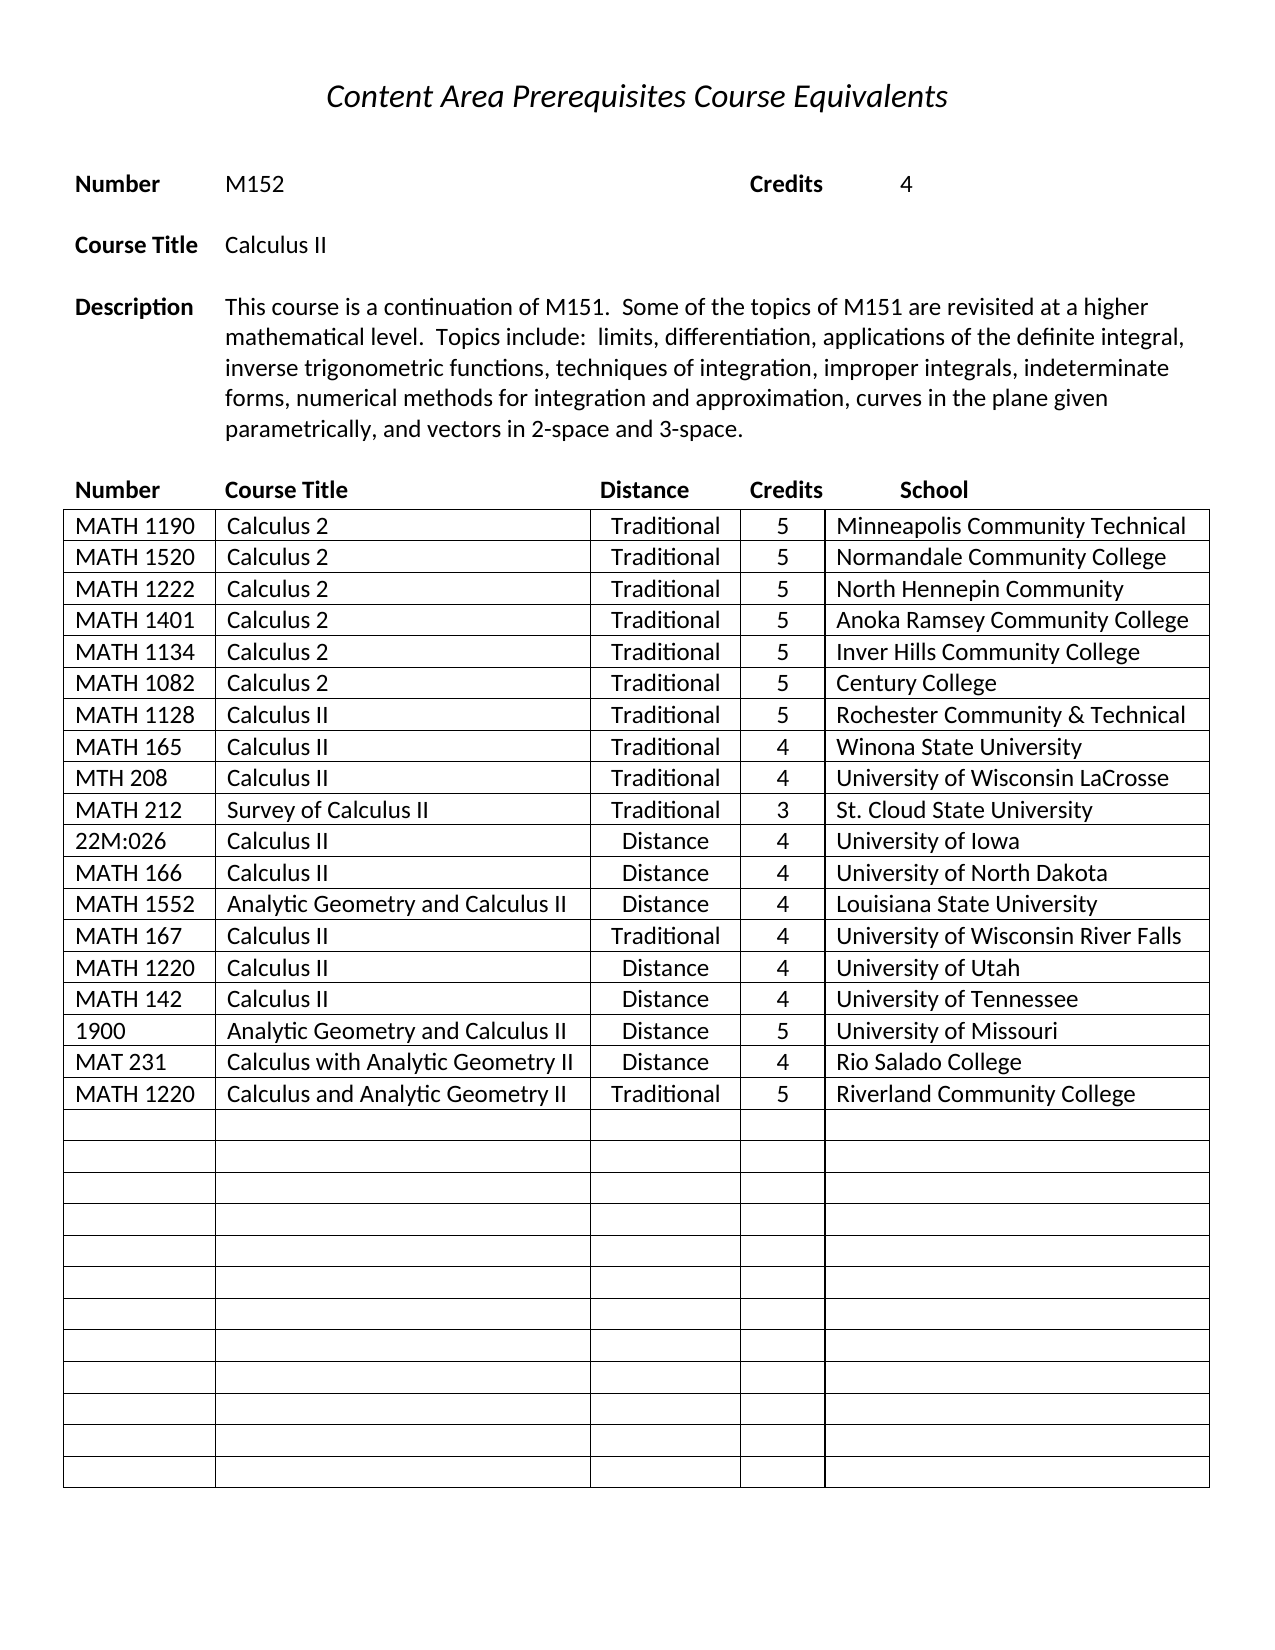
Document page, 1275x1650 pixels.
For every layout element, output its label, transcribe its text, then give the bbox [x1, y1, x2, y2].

table_cell [591, 1110, 740, 1140]
table_cell [591, 1173, 740, 1203]
table_cell [216, 1362, 590, 1392]
table_cell Calculus 2 [216, 668, 590, 698]
table_cell Traditional [591, 668, 740, 698]
table_cell University of North Dakota [826, 857, 1209, 887]
table_cell University of Tennessee [826, 983, 1209, 1014]
table_cell University of Wisconsin LaCrosse [826, 762, 1209, 793]
table_cell Distance [591, 889, 740, 919]
table_cell MATH 165 [64, 731, 215, 761]
table_cell 3 [741, 794, 824, 824]
table_cell Traditional [591, 920, 740, 951]
table_cell MATH 1222 [64, 573, 215, 603]
table_cell [826, 1267, 1209, 1298]
table_cell Calculus with Analytic Geometry II [216, 1046, 590, 1077]
table_cell [64, 1362, 215, 1392]
table_cell MATH 1520 [64, 541, 215, 572]
table_cell [216, 1110, 590, 1140]
table_cell [591, 1204, 740, 1235]
table_cell [826, 1425, 1209, 1456]
table_cell Distance [591, 1046, 740, 1077]
table_cell Anoka Ramsey Community College [826, 605, 1209, 635]
table_cell [216, 1330, 590, 1361]
table_cell 5 [741, 605, 824, 635]
table_cell Traditional [591, 573, 740, 603]
table_cell [741, 1394, 824, 1424]
table_cell [826, 1299, 1209, 1329]
table_cell 4 [741, 857, 824, 887]
table_cell Calculus and Analytic Geometry II [216, 1078, 590, 1108]
table_cell [591, 1299, 740, 1329]
table_cell Normandale Community College [826, 541, 1209, 572]
table_cell Calculus II [216, 825, 590, 856]
table_cell Distance [591, 857, 740, 887]
table_cell MATH 166 [64, 857, 215, 887]
table_cell Traditional [591, 762, 740, 793]
table_cell 5 [741, 699, 824, 730]
text Content Area Prerequisites Course Equivalents [75, 75, 1200, 116]
table_cell 4 [741, 952, 824, 982]
table_cell Distance [591, 825, 740, 856]
table_cell Traditional [591, 1078, 740, 1108]
table_cell Winona State University [826, 731, 1209, 761]
table_header Traditional [591, 510, 740, 540]
table_cell 4 [741, 983, 824, 1014]
table_cell 4 [741, 889, 824, 919]
table_cell Calculus II [216, 731, 590, 761]
table_cell [826, 1457, 1209, 1487]
table_cell 5 [741, 668, 824, 698]
table_cell 4 [741, 825, 824, 856]
table_cell University of Missouri [826, 1015, 1209, 1045]
table_cell [216, 1267, 590, 1298]
table_cell North Hennepin Community [826, 573, 1209, 603]
table_cell [216, 1173, 590, 1203]
table_cell Analytic Geometry and Calculus II [216, 1015, 590, 1045]
table_cell MATH 212 [64, 794, 215, 824]
table_cell [741, 1457, 824, 1487]
text Number M152 Credits 4 [75, 168, 1200, 199]
table_cell 5 [741, 1015, 824, 1045]
table_cell [591, 1425, 740, 1456]
table_cell Century College [826, 668, 1209, 698]
table_cell [591, 1362, 740, 1392]
table_cell [826, 1141, 1209, 1172]
table_cell [741, 1299, 824, 1329]
table_cell Traditional [591, 636, 740, 667]
table_cell MATH 167 [64, 920, 215, 951]
table_cell Calculus II [216, 699, 590, 730]
table_cell Analytic Geometry and Calculus II [216, 889, 590, 919]
table_cell Distance [591, 952, 740, 982]
table_cell MATH 1220 [64, 952, 215, 982]
table_cell Calculus II [216, 857, 590, 887]
table_cell [741, 1204, 824, 1235]
table_cell St. Cloud State University [826, 794, 1209, 824]
table_cell Survey of Calculus II [216, 794, 590, 824]
table_cell [741, 1173, 824, 1203]
table_cell [741, 1362, 824, 1392]
table_cell [64, 1457, 215, 1487]
table_cell MATH 1401 [64, 605, 215, 635]
table_cell MATH 1134 [64, 636, 215, 667]
table_cell Louisiana State University [826, 889, 1209, 919]
table_cell [826, 1173, 1209, 1203]
table_cell University of Utah [826, 952, 1209, 982]
table_cell 4 [741, 1046, 824, 1077]
table_cell Riverland Community College [826, 1078, 1209, 1108]
table_cell Calculus 2 [216, 541, 590, 572]
text Number Course Title Distance Credits School [75, 474, 1200, 504]
table_cell [64, 1394, 215, 1424]
table_cell Calculus 2 [216, 573, 590, 603]
table_cell MTH 208 [64, 762, 215, 793]
table_cell Calculus II [216, 952, 590, 982]
table_cell University of Wisconsin River Falls [826, 920, 1209, 951]
table_header Calculus 2 [216, 510, 590, 540]
table_cell [826, 1204, 1209, 1235]
table_cell [64, 1299, 215, 1329]
table_cell University of Iowa [826, 825, 1209, 856]
table_cell 22M:026 [64, 825, 215, 856]
table_cell [591, 1267, 740, 1298]
table_cell MATH 142 [64, 983, 215, 1014]
table_cell Distance [591, 983, 740, 1014]
table_cell [741, 1236, 824, 1266]
table_cell Calculus II [216, 920, 590, 951]
table_cell Traditional [591, 731, 740, 761]
table_cell [216, 1457, 590, 1487]
table_cell [591, 1330, 740, 1361]
table_cell [741, 1267, 824, 1298]
table_header 5 [741, 510, 824, 540]
table_cell Traditional [591, 605, 740, 635]
table_cell 4 [741, 731, 824, 761]
table_cell Calculus II [216, 983, 590, 1014]
table_cell [826, 1330, 1209, 1361]
table_cell [591, 1236, 740, 1266]
table_cell 4 [741, 762, 824, 793]
table_cell [741, 1110, 824, 1140]
table_cell MATH 1552 [64, 889, 215, 919]
table_cell Traditional [591, 699, 740, 730]
table_cell [826, 1394, 1209, 1424]
table_cell 5 [741, 573, 824, 603]
table_cell Traditional [591, 794, 740, 824]
table_cell [826, 1362, 1209, 1392]
table_cell 1900 [64, 1015, 215, 1045]
table_cell [216, 1425, 590, 1456]
table_cell [64, 1425, 215, 1456]
table_cell [64, 1110, 215, 1140]
table_cell 5 [741, 1078, 824, 1108]
table_cell Calculus 2 [216, 605, 590, 635]
table_cell [216, 1394, 590, 1424]
table_cell MATH 1128 [64, 699, 215, 730]
table_cell [591, 1457, 740, 1487]
table_cell [64, 1330, 215, 1361]
table_cell [216, 1236, 590, 1266]
table_cell Traditional [591, 541, 740, 572]
table_cell MATH 1220 [64, 1078, 215, 1108]
table_cell MAT 231 [64, 1046, 215, 1077]
table_cell Rochester Community & Technical [826, 699, 1209, 730]
table_cell [64, 1173, 215, 1203]
table_cell [64, 1204, 215, 1235]
table_cell MATH 1082 [64, 668, 215, 698]
table_cell Inver Hills Community College [826, 636, 1209, 667]
table_cell [741, 1330, 824, 1361]
table_cell [826, 1236, 1209, 1266]
table_header Minneapolis Community Technical [826, 510, 1209, 540]
table_cell Calculus 2 [216, 636, 590, 667]
table_cell [826, 1110, 1209, 1140]
table_cell [591, 1141, 740, 1172]
table_cell [591, 1394, 740, 1424]
table_cell [741, 1425, 824, 1456]
table_cell 5 [741, 636, 824, 667]
table_cell Distance [591, 1015, 740, 1045]
text Course Title Calculus II [75, 229, 1200, 260]
text Description This course is a continuation of M151. Some of the topics of M151 are revisited at a higher mathematical level. Topics include: limits, differentiation, applications of the definite integral, inverse trigonometric functions, techniques of integration, improper integrals, indeterminate forms, numerical methods for integration and approximation, curves in the plane given parametrically, and vectors in 2-space and 3-space. [75, 291, 1200, 443]
table_cell Calculus II [216, 762, 590, 793]
table_cell 4 [741, 920, 824, 951]
table_cell [216, 1204, 590, 1235]
table_cell 5 [741, 541, 824, 572]
table_cell [216, 1141, 590, 1172]
table_cell [741, 1141, 824, 1172]
table_cell Rio Salado College [826, 1046, 1209, 1077]
table_cell [64, 1141, 215, 1172]
table_cell [64, 1267, 215, 1298]
table_cell [216, 1299, 590, 1329]
table_cell [64, 1236, 215, 1266]
table_header MATH 1190 [64, 510, 215, 540]
